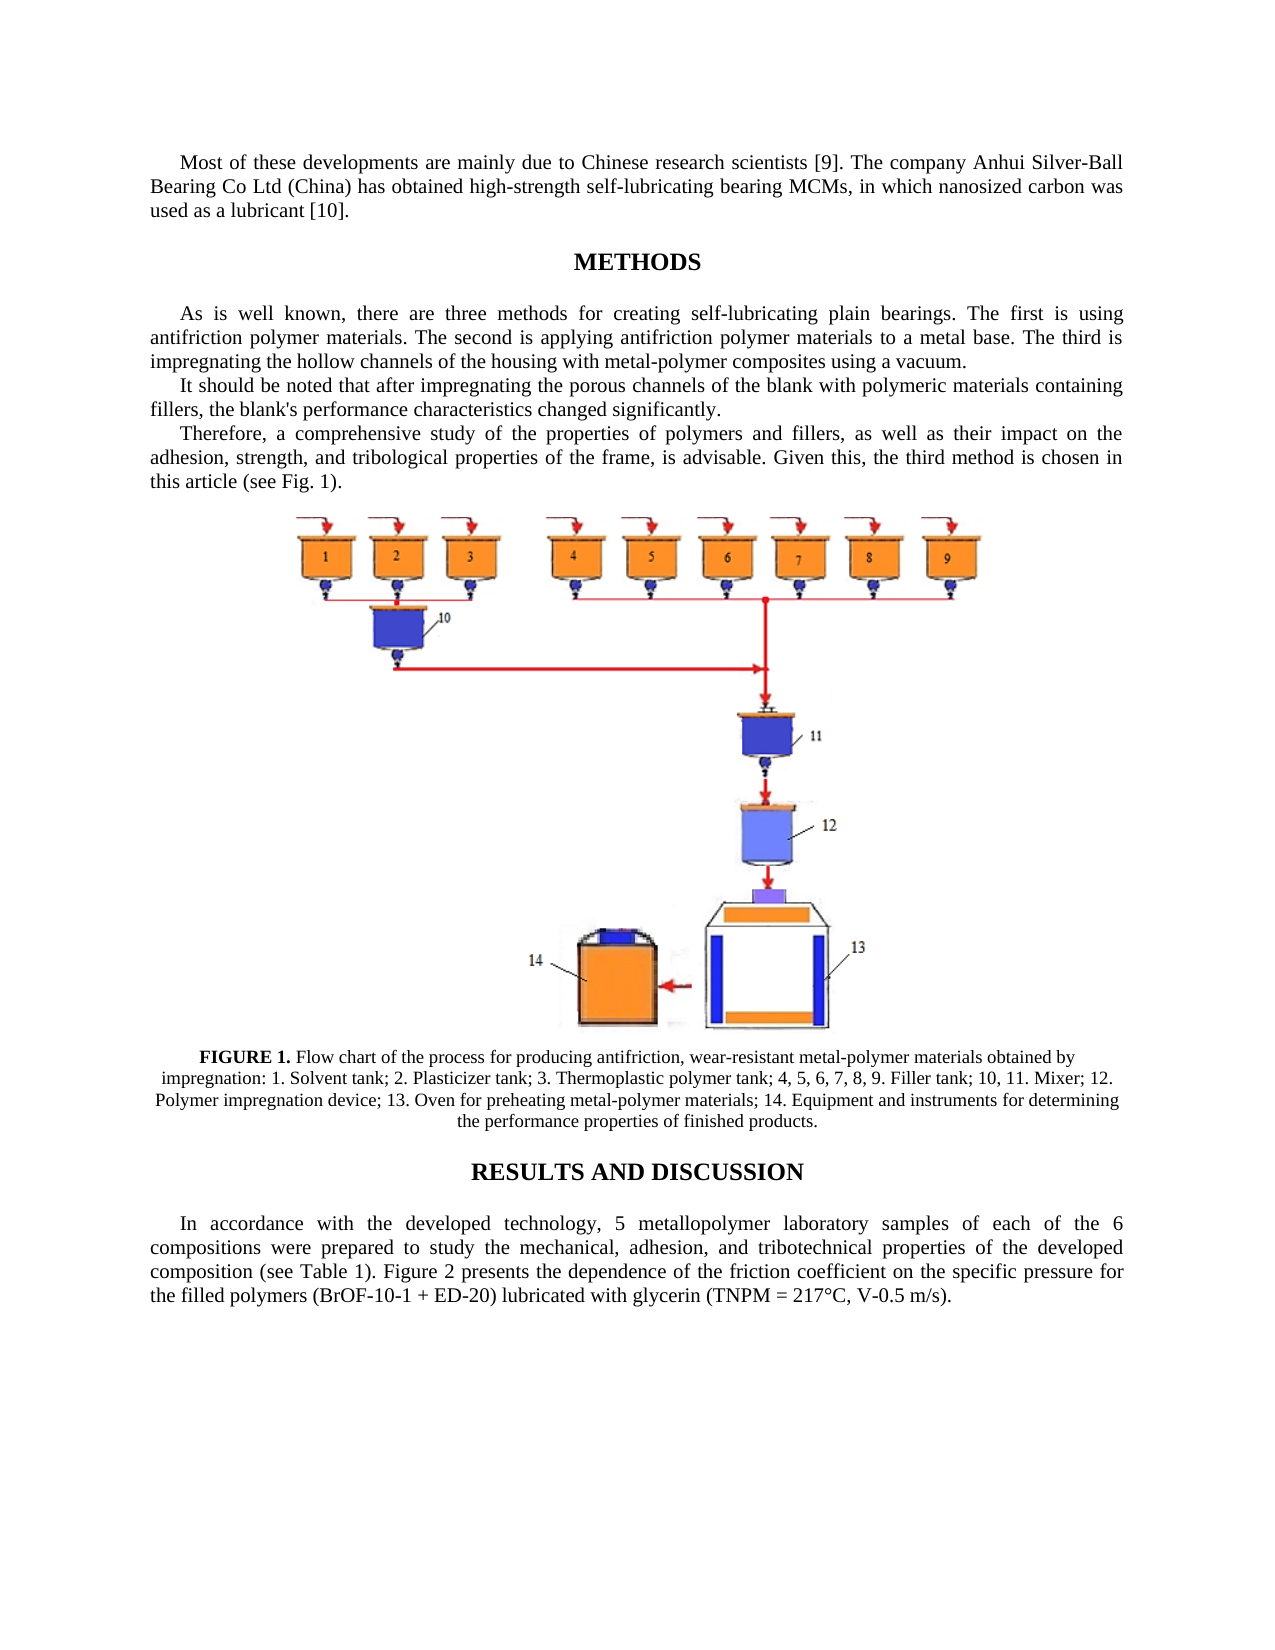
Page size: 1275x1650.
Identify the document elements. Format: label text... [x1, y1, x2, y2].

text It should be noted that after impregnating the porous channels of the blank with polymeric materials containing fillers, the blank's performance characteristics changed significantly. [150, 373, 1125, 421]
text Therefore, a comprehensive study of the properties of polymers and fillers, as well as their impact on the adhesion, strength, and tribological properties of the frame, is advisable. Given this, the third method is chosen in this article (see Fig. 1). [150, 421, 1125, 493]
text As is well known, there are three methods for creating self-lubricating plain bearings. The first is using antifriction polymer materials. The second is applying antifriction polymer materials to a metal base. The third is impregnating the hollow channels of the housing with metal-polymer composites using a vacuum. [150, 301, 1125, 373]
text RESULTS AND DISCUSSION [150, 1157, 1125, 1186]
text FIGURE 1. Flow chart of the process for producing antifriction, wear-resistant metal-polymer materials obtained by impregnation: 1. Solvent tank; 2. Plasticizer tank; 3. Thermoplastic polymer tank; 4, 5, 6, 7, 8, 9. Filler tank; 10, 11. Mixer; 12. Polymer impregnation device; 13. Oven for preheating metal-polymer materials; 14. Equipment and instruments for determining the performance properties of finished products. [150, 1046, 1125, 1132]
text In accordance with the developed technology, 5 metallopolymer laboratory samples of each of the 6 compositions were prepared to study the mechanical, adhesion, and tribotechnical properties of the developed composition (see Table 1). Figure 2 presents the dependence of the friction coefficient on the specific pressure for the filled polymers (BrOF-10-1 + ED-20) lubricated with glycerin (TNPM = 217°C, V-0.5 m/s). [150, 1211, 1125, 1307]
text METHODS [150, 247, 1125, 276]
picture [289, 517, 985, 1033]
text Most of these developments are mainly due to Chinese research scientists [9]. The company Anhui Silver-Ball Bearing Co Ltd (China) has obtained high-strength self-lubricating bearing MCMs, in which nanosized carbon was used as a lubricant [10]. [150, 150, 1125, 222]
